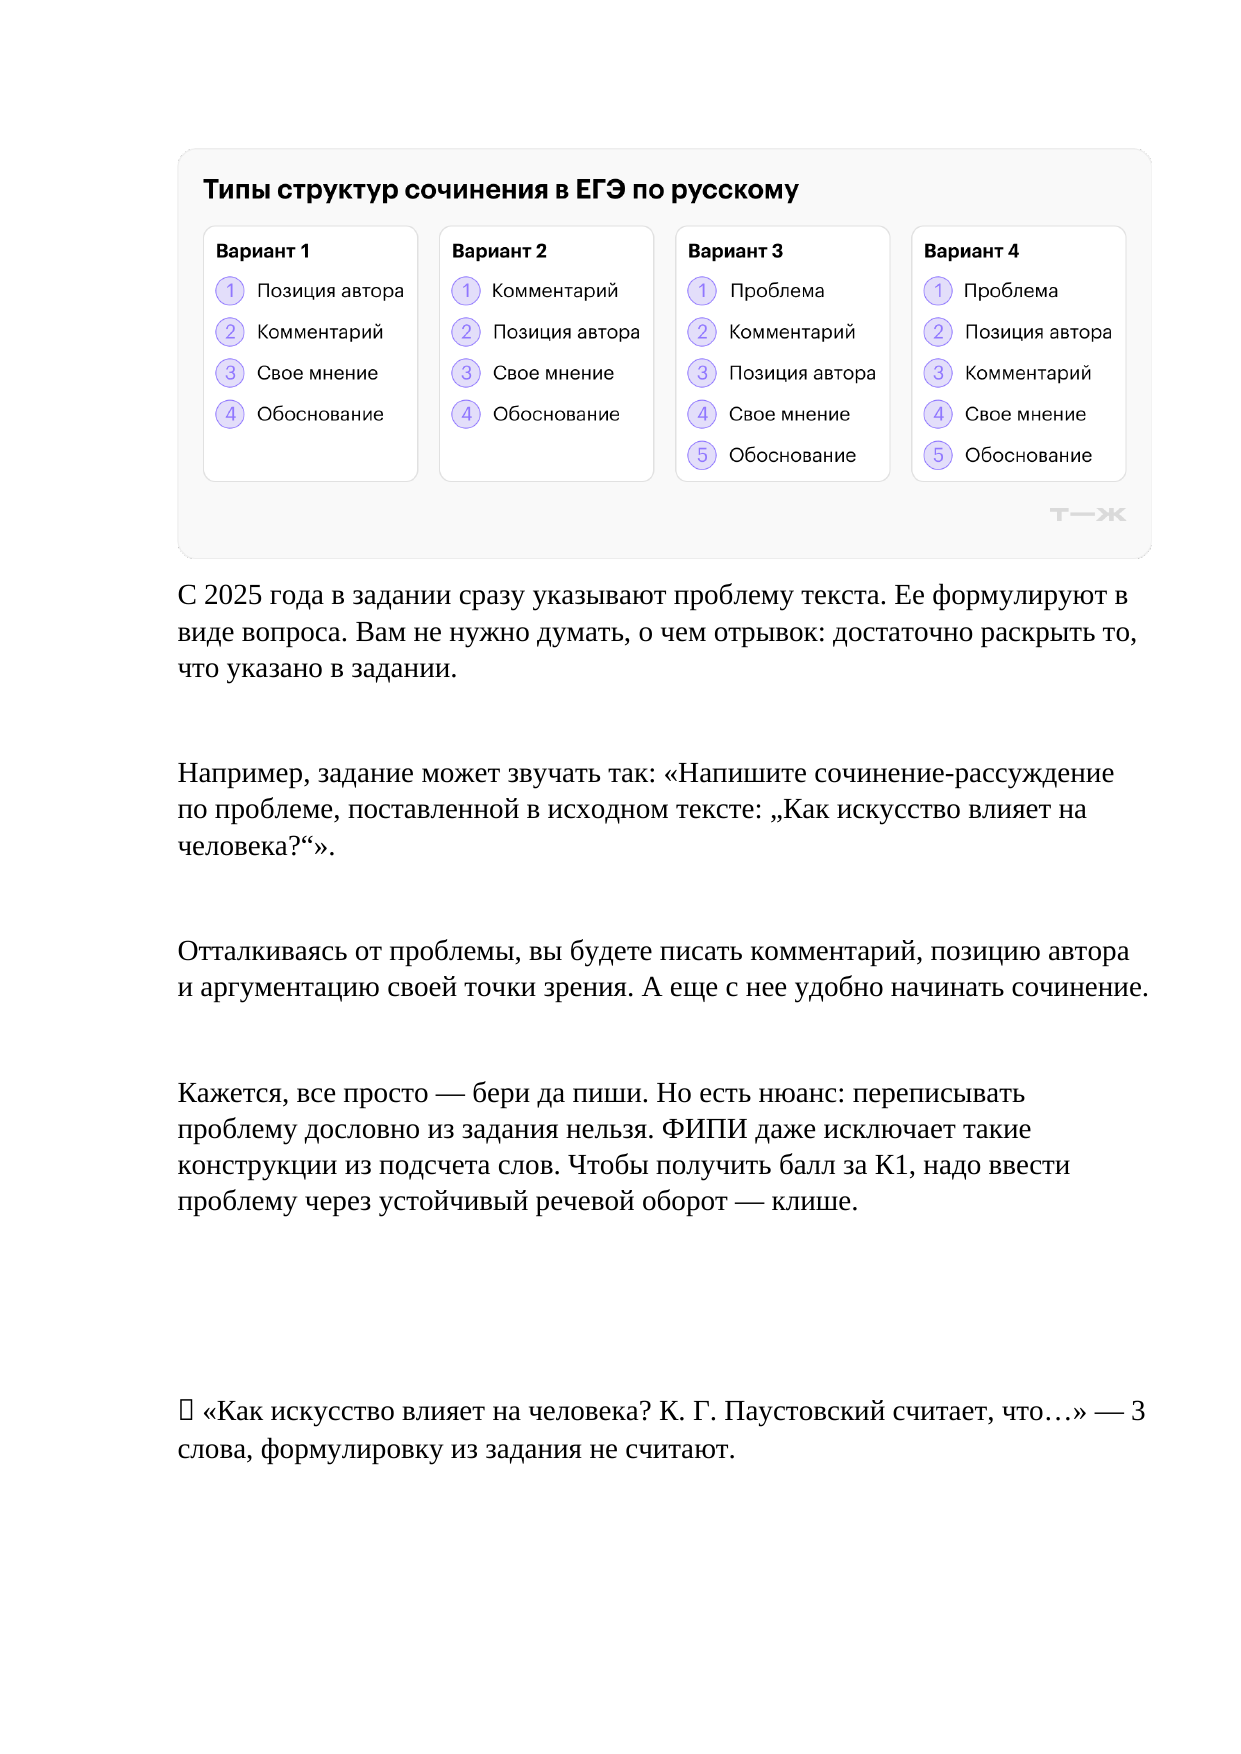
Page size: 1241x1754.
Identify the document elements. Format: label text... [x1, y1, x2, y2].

text Кажется, все просто — бери да пиши. Но есть нюанс: переписывать проблему дословно из задания нельзя. ФИПИ даже исключает такие конструкции из подсчета слов. Чтобы получить балл за К1, надо ввести проблему через устойчивый речевой оборот — клише. [177, 1075, 1152, 1217]
picture [177, 148, 1152, 559]
text ❌ «Как искусство влияет на человека? К. Г. Паустовский считает, что…» — 3 слова, формулировку из задания не считают. [177, 1389, 1152, 1465]
text Например, задание может звучать так: «Напишите сочинение-рассуждение по проблеме, поставленной в исходном тексте: „Как искусство влияет на человека?“». [177, 755, 1152, 861]
text С 2025 года в задании сразу указывают проблему текста. Ее формулируют в виде вопроса. Вам не нужно думать, о чем отрывок: достаточно раскрыть то, что указано в задании. [177, 577, 1152, 683]
text Отталкиваясь от проблемы, вы будете писать комментарий, позицию автора и аргументацию своей точки зрения. А еще с нее удобно начинать сочинение. [177, 933, 1152, 1003]
